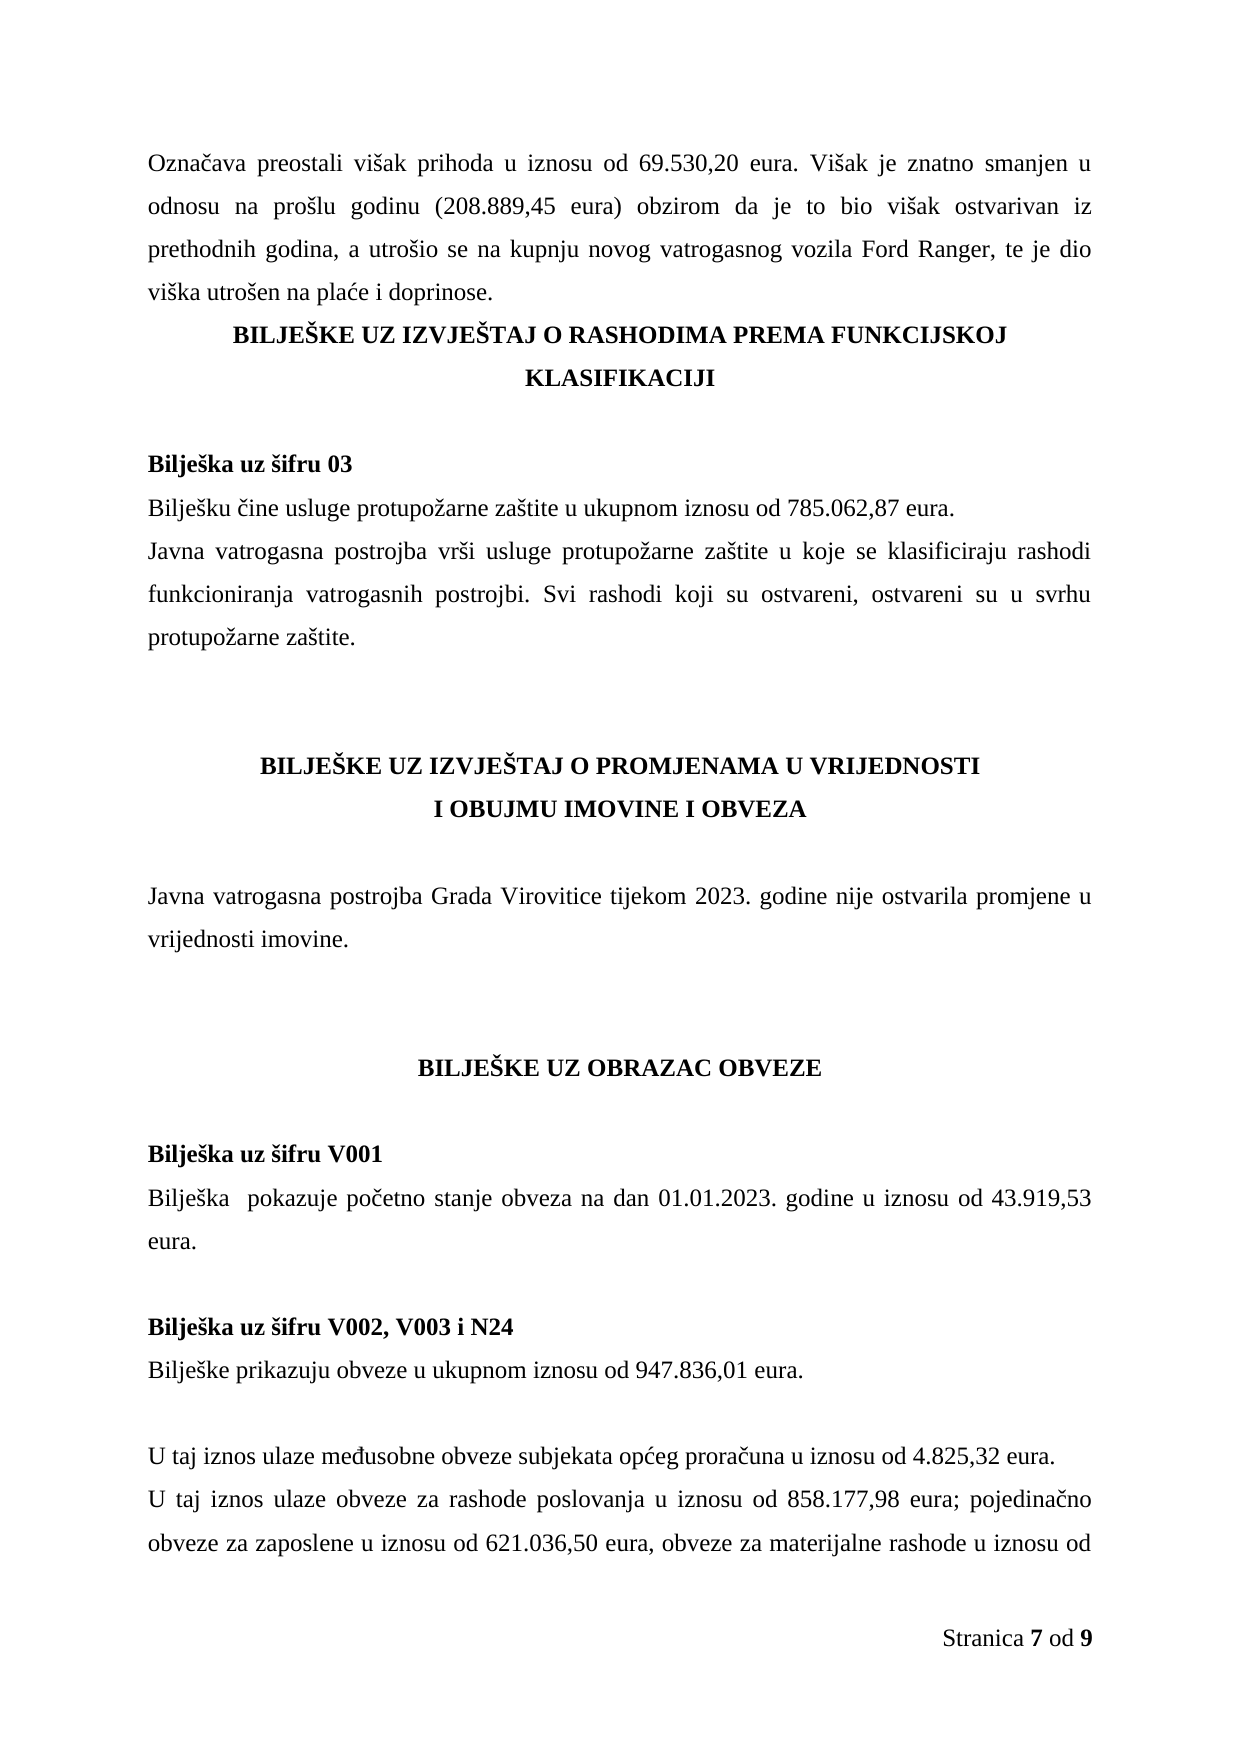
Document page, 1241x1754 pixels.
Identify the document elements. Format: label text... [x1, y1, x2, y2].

text Javna vatrogasna postrojba Grada Virovitice tijekom 2023. godine nije ostvarila promjene u vrijednosti imovine. [148, 881, 1093, 953]
text BILJEŠKE UZ OBRAZAC OBVEZE [148, 1053, 1093, 1082]
text Bilješka pokazuje početno stanje obveza na dan 01.01.2023. godine u iznosu od 43.919,53 eura. [148, 1183, 1093, 1254]
text Bilješku čine usluge protupožarne zaštite u ukupnom iznosu od 785.062,87 eura. [148, 493, 1093, 521]
text BILJEŠKE UZ IZVJEŠTAJ O PROMJENAMA U VRIJEDNOSTI [148, 751, 1093, 780]
text Bilješka uz šifru V001 [148, 1139, 1093, 1168]
text Bilješka uz šifru 03 [148, 449, 1093, 478]
text Javna vatrogasna postrojba vrši usluge protupožarne zaštite u koje se klasificiraju rashodi funkcioniranja vatrogasnih postrojbi. Svi rashodi koji su ostvareni, ostvareni su u svrhu protupožarne zaštite. [148, 536, 1093, 651]
text BILJEŠKE UZ IZVJEŠTAJ O RASHODIMA PREMA FUNKCIJSKOJ KLASIFIKACIJI [148, 320, 1093, 392]
text Bilješka uz šifru V002, V003 i N24 [148, 1312, 1093, 1341]
text U taj iznos ulaze međusobne obveze subjekata općeg proračuna u iznosu od 4.825,32 eura. [148, 1441, 1093, 1470]
text Bilješke prikazuju obveze u ukupnom iznosu od 947.836,01 eura. [148, 1355, 1093, 1384]
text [148, 1484, 1093, 1556]
text I OBUJMU IMOVINE I OBVEZA [148, 794, 1093, 823]
text Označava preostali višak prihoda u iznosu od 69.530,20 eura. Višak je znatno smanjen u odnosu na prošlu godinu (208.889,45 eura) obzirom da je to bio višak ostvarivan iz prethodnih godina, a utrošio se na kupnju novog vatrogasnog vozila Ford Ranger, te je dio viška utrošen na plaće i doprinose. [148, 148, 1093, 306]
